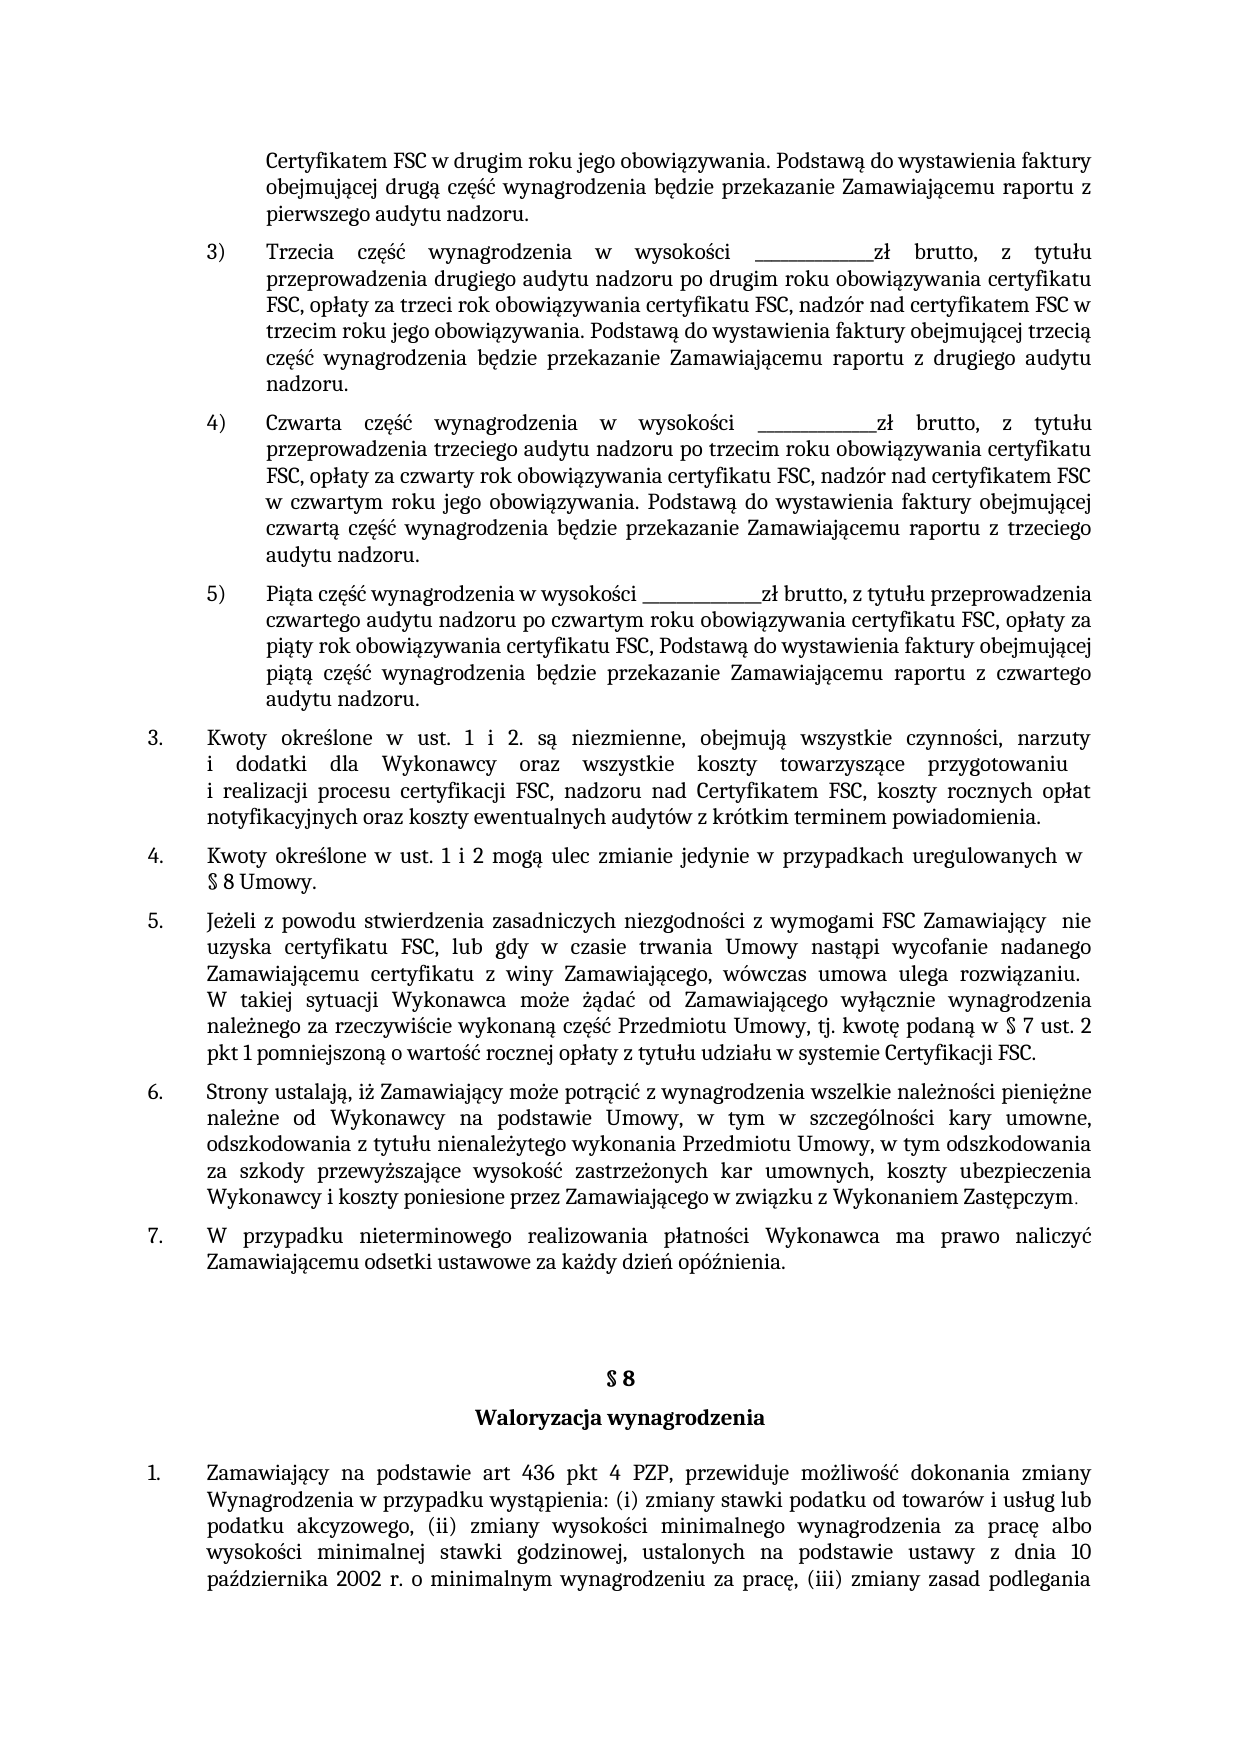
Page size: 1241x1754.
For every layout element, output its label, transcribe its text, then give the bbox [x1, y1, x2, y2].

list Czwarta część wynagrodzenia w wysokości ______________zł brutto, z tytułu przeprowadzenia trzeciego audytu nadzoru po trzecim roku obowiązywania certyfikatu FSC, opłaty za czwarty rok obowiązywania certyfikatu FSC, nadzór nad certyfikatem FSC w czwartym roku jego obowiązywania. Podstawą do wystawienia faktury obejmującej czwartą część wynagrodzenia będzie przekazanie Zamawiającemu raportu z trzeciego audytu nadzoru. [207, 410, 1093, 568]
list Strony ustalają, iż Zamawiający może potrącić z wynagrodzenia wszelkie należności pieniężne należne od Wykonawcy na podstawie Umowy, w tym w szczególności kary umowne, odszkodowania z tytułu nienależytego wykonania Przedmiotu Umowy, w tym odszkodowania za szkody przewyższające wysokość zastrzeżonych kar umownych, koszty ubezpieczenia Wykonawcy i koszty poniesione przez Zamawiającego w związku z Wykonaniem Zastępczym. [148, 1078, 1093, 1210]
list Kwoty określone w ust. 1 i 2 mogą ulec zmianie jedynie w przypadkach uregulowanych w § 8 Umowy. [148, 843, 1093, 895]
list W przypadku nieterminowego realizowania płatności Wykonawca ma prawo naliczyć Zamawiającemu odsetki ustawowe za każdy dzień opóźnienia. [148, 1223, 1093, 1275]
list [207, 148, 1093, 227]
list Jeżeli z powodu stwierdzenia zasadniczych niezgodności z wymogami FSC Zamawiający nie uzyska certyfikatu FSC, lub gdy w czasie trwania Umowy nastąpi wycofanie nadanego Zamawiającemu certyfikatu z winy Zamawiającego, wówczas umowa ulega rozwiązaniu. W takiej sytuacji Wykonawca może żądać od Zamawiającego wyłącznie wynagrodzenia należnego za rzeczywiście wykonaną część Przedmiotu Umowy, tj. kwotę podaną w § 7 ust. 2 pkt 1 pomniejszoną o wartość rocznej opłaty z tytułu udziału w systemie Certyfikacji FSC. [148, 908, 1093, 1066]
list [148, 1460, 1093, 1592]
text Waloryzacja wynagrodzenia [148, 1404, 1093, 1431]
text § 8 [148, 1366, 1093, 1392]
list Trzecia część wynagrodzenia w wysokości ______________zł brutto, z tytułu przeprowadzenia drugiego audytu nadzoru po drugim roku obowiązywania certyfikatu FSC, opłaty za trzeci rok obowiązywania certyfikatu FSC, nadzór nad certyfikatem FSC w trzecim roku jego obowiązywania. Podstawą do wystawienia faktury obejmującej trzecią część wynagrodzenia będzie przekazanie Zamawiającemu raportu z drugiego audytu nadzoru. [207, 239, 1093, 397]
list Kwoty określone w ust. 1 i 2. są niezmienne, obejmują wszystkie czynności, narzuty i dodatki dla Wykonawcy oraz wszystkie koszty towarzyszące przygotowaniu i realizacji procesu certyfikacji FSC, nadzoru nad Certyfikatem FSC, koszty rocznych opłat notyfikacyjnych oraz koszty ewentualnych audytów z krótkim terminem powiadomienia. [148, 725, 1093, 830]
list Piąta część wynagrodzenia w wysokości ______________zł brutto, z tytułu przeprowadzenia czwartego audytu nadzoru po czwartym roku obowiązywania certyfikatu FSC, opłaty za piąty rok obowiązywania certyfikatu FSC, Podstawą do wystawienia faktury obejmującej piątą część wynagrodzenia będzie przekazanie Zamawiającemu raportu z czwartego audytu nadzoru. [207, 580, 1093, 712]
